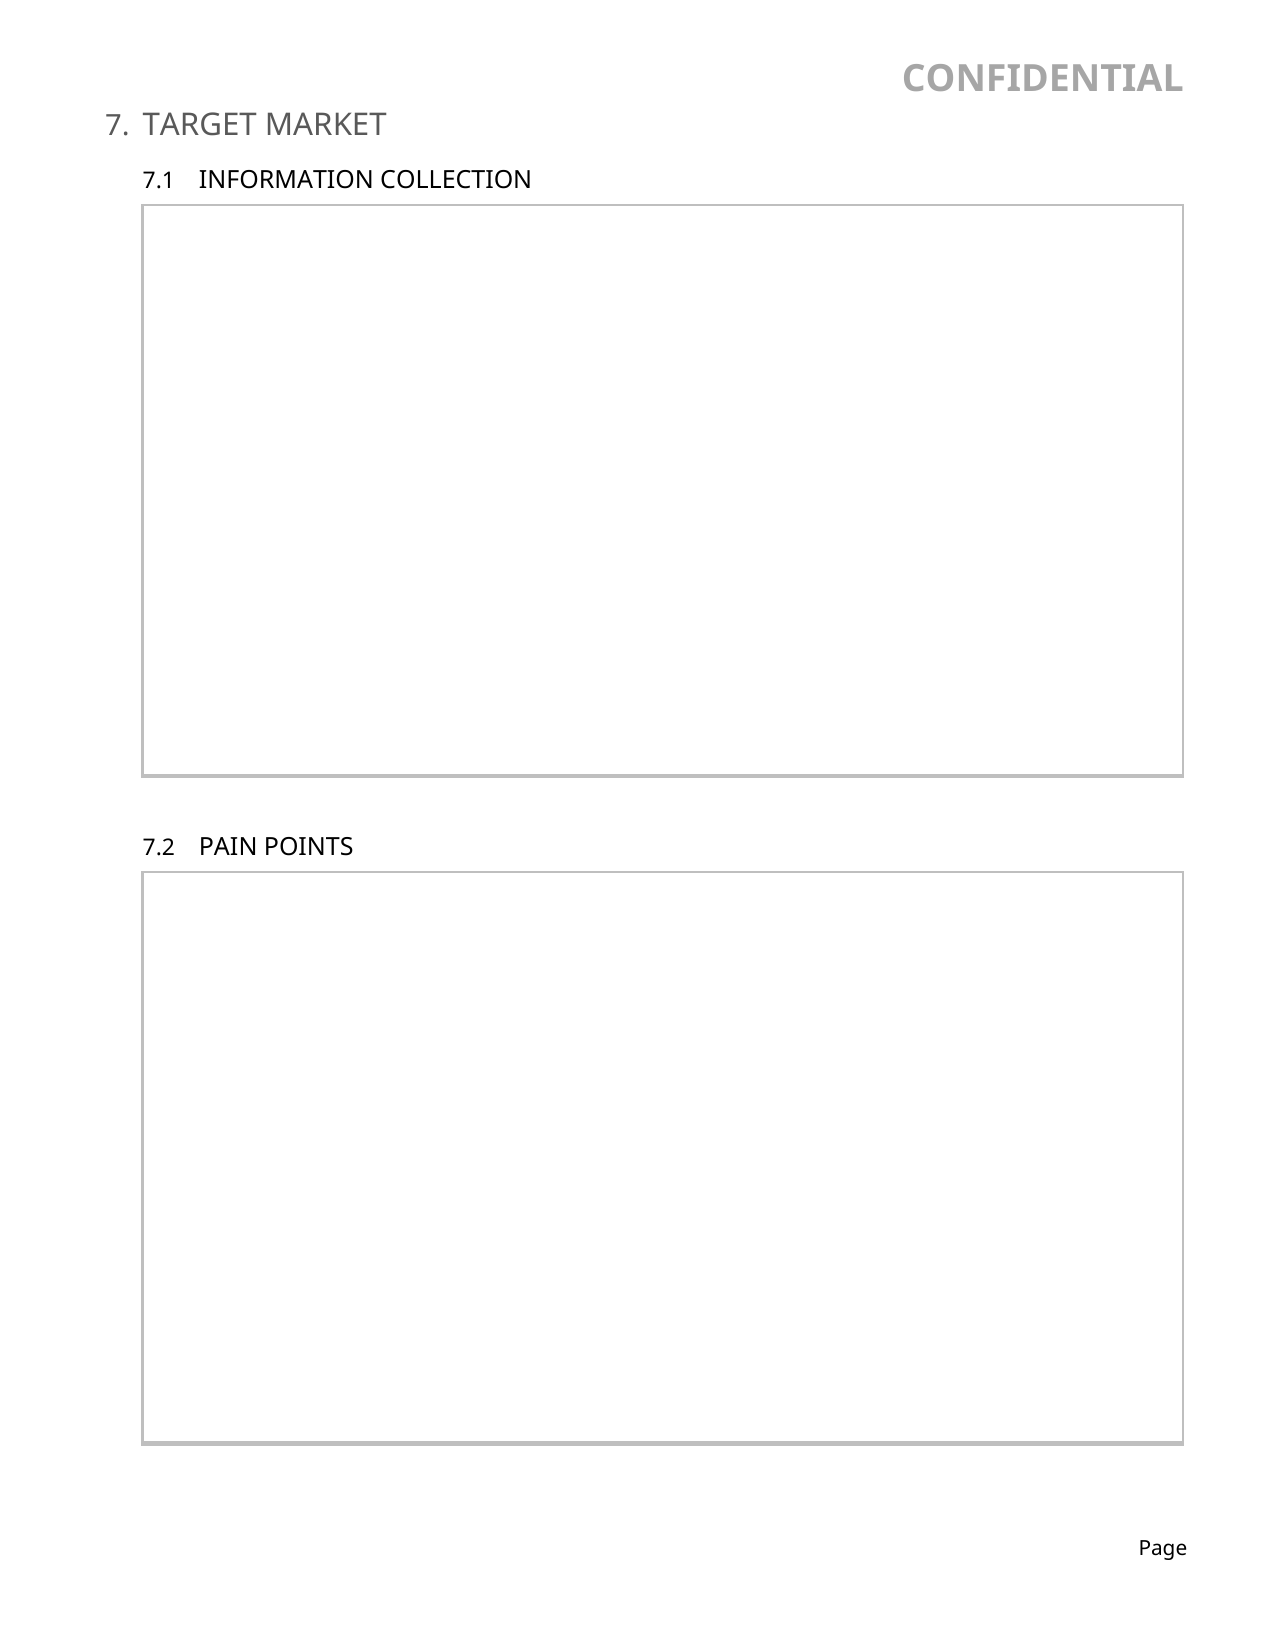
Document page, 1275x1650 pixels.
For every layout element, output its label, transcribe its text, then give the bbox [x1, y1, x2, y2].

subtitle INFORMATION COLLECTION [142, 161, 1200, 195]
table_header [144, 206, 1182, 774]
subtitle PAIN POINTS [142, 829, 1200, 863]
subtitle TARGET MARKET [105, 102, 1200, 145]
table_header [144, 873, 1182, 1441]
